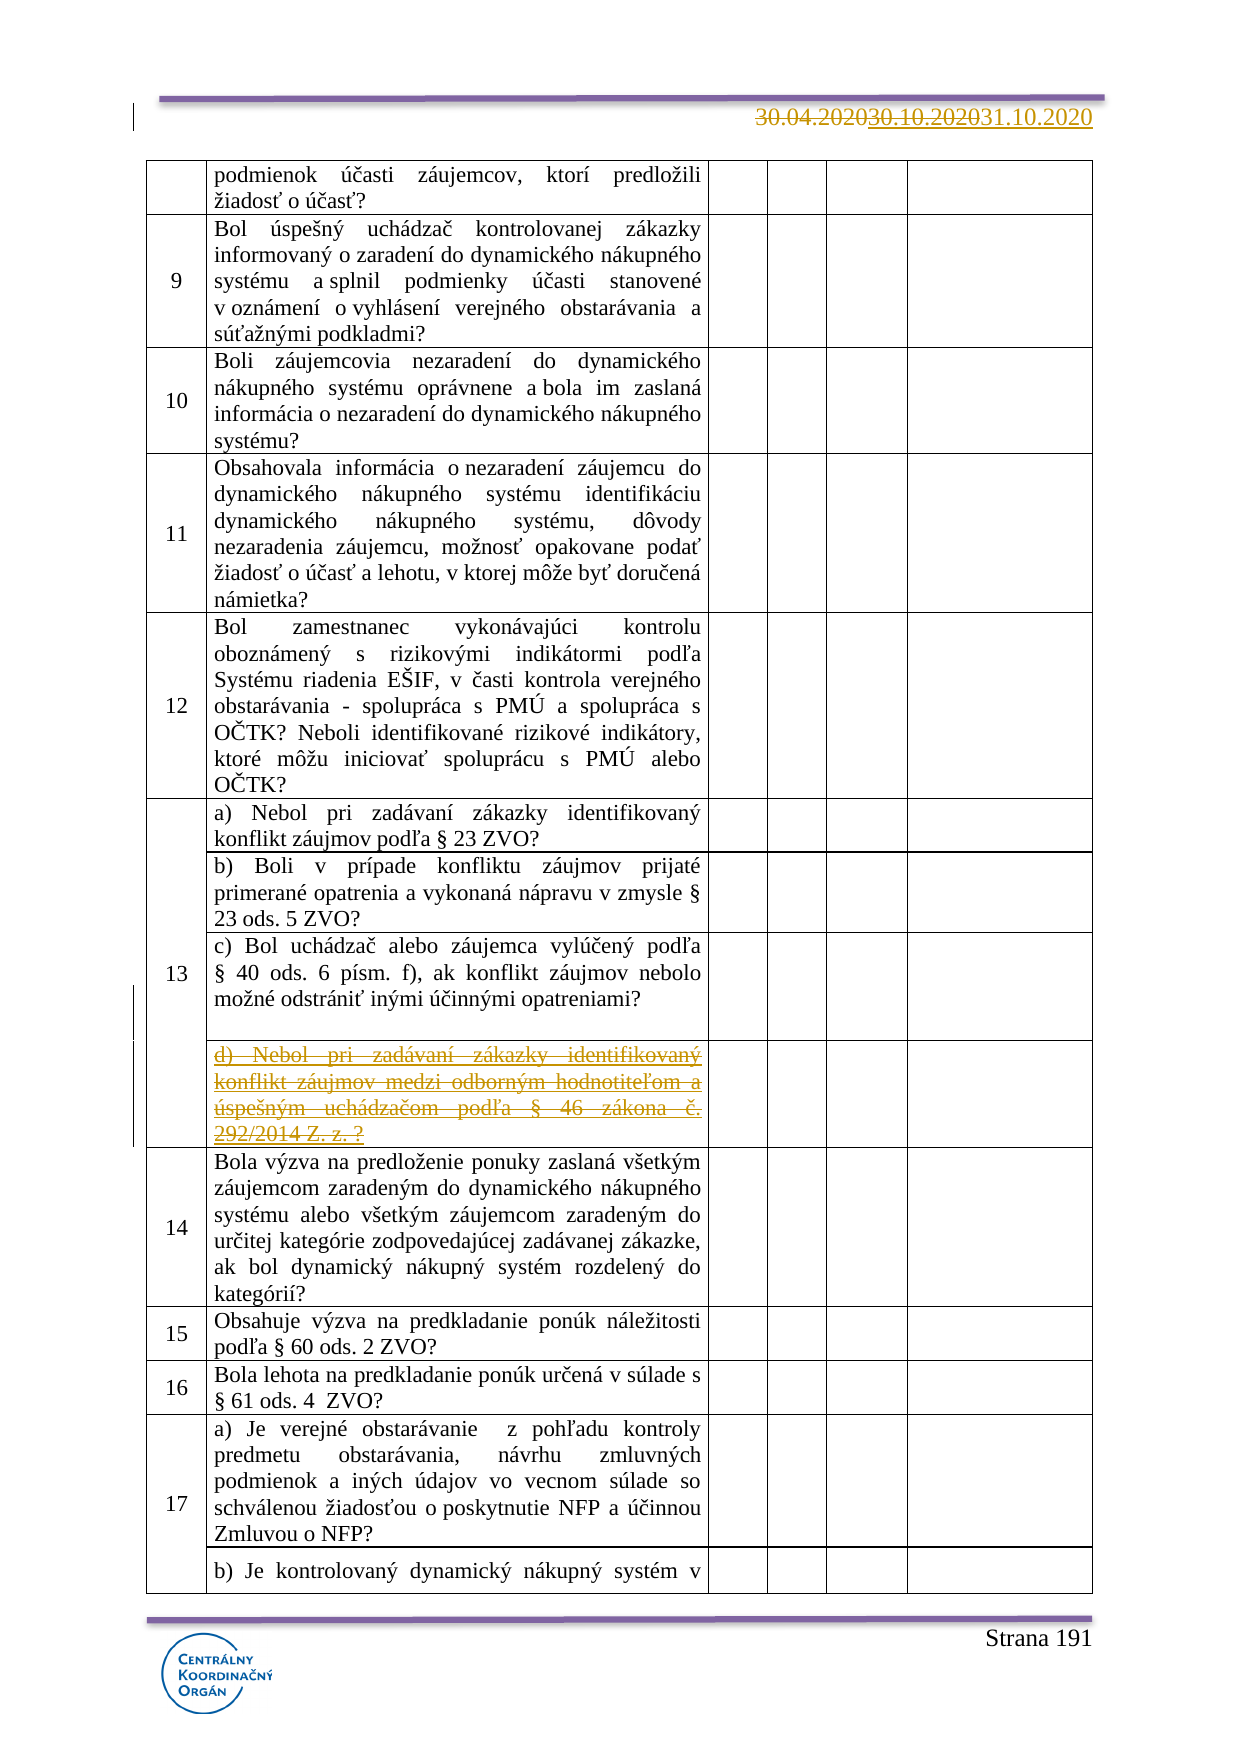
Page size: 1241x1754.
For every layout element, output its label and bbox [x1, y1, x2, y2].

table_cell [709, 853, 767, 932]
picture [159, 1631, 272, 1713]
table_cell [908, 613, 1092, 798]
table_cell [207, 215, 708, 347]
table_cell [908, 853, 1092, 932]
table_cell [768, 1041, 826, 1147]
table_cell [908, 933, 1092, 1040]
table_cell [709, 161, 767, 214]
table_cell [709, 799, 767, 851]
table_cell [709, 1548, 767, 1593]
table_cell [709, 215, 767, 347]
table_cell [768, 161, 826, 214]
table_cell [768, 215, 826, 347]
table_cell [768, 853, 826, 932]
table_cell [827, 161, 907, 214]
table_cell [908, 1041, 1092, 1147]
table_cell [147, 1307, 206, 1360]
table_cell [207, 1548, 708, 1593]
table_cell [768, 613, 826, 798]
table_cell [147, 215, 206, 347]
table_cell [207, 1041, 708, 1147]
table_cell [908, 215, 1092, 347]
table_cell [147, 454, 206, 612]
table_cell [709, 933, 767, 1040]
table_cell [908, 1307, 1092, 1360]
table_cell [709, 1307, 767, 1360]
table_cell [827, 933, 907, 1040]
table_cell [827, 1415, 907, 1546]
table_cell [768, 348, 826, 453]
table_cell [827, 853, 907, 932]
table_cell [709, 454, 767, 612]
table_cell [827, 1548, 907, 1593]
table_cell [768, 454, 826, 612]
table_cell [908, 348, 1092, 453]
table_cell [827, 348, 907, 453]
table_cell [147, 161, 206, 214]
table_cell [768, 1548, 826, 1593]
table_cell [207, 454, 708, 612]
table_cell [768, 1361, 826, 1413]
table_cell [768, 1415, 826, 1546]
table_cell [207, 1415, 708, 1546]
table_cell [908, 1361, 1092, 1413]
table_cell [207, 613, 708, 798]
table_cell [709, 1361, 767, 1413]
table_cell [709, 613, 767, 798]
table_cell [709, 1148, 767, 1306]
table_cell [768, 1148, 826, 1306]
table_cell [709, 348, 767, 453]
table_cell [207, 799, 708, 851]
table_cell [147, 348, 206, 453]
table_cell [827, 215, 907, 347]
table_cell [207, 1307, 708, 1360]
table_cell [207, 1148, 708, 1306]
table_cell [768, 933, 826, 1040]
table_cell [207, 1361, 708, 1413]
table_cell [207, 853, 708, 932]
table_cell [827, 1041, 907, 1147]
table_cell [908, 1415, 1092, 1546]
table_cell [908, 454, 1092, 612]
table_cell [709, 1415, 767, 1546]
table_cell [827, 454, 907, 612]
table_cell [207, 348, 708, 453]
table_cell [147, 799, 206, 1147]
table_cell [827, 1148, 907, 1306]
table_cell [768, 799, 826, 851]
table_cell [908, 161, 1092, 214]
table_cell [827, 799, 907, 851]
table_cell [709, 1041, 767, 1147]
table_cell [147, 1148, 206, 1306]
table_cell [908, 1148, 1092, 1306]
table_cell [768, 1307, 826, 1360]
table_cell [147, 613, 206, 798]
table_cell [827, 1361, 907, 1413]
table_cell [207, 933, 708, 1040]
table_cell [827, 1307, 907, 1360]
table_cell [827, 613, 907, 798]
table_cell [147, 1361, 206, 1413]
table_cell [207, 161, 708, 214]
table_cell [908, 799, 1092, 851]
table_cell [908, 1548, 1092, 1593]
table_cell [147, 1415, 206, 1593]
